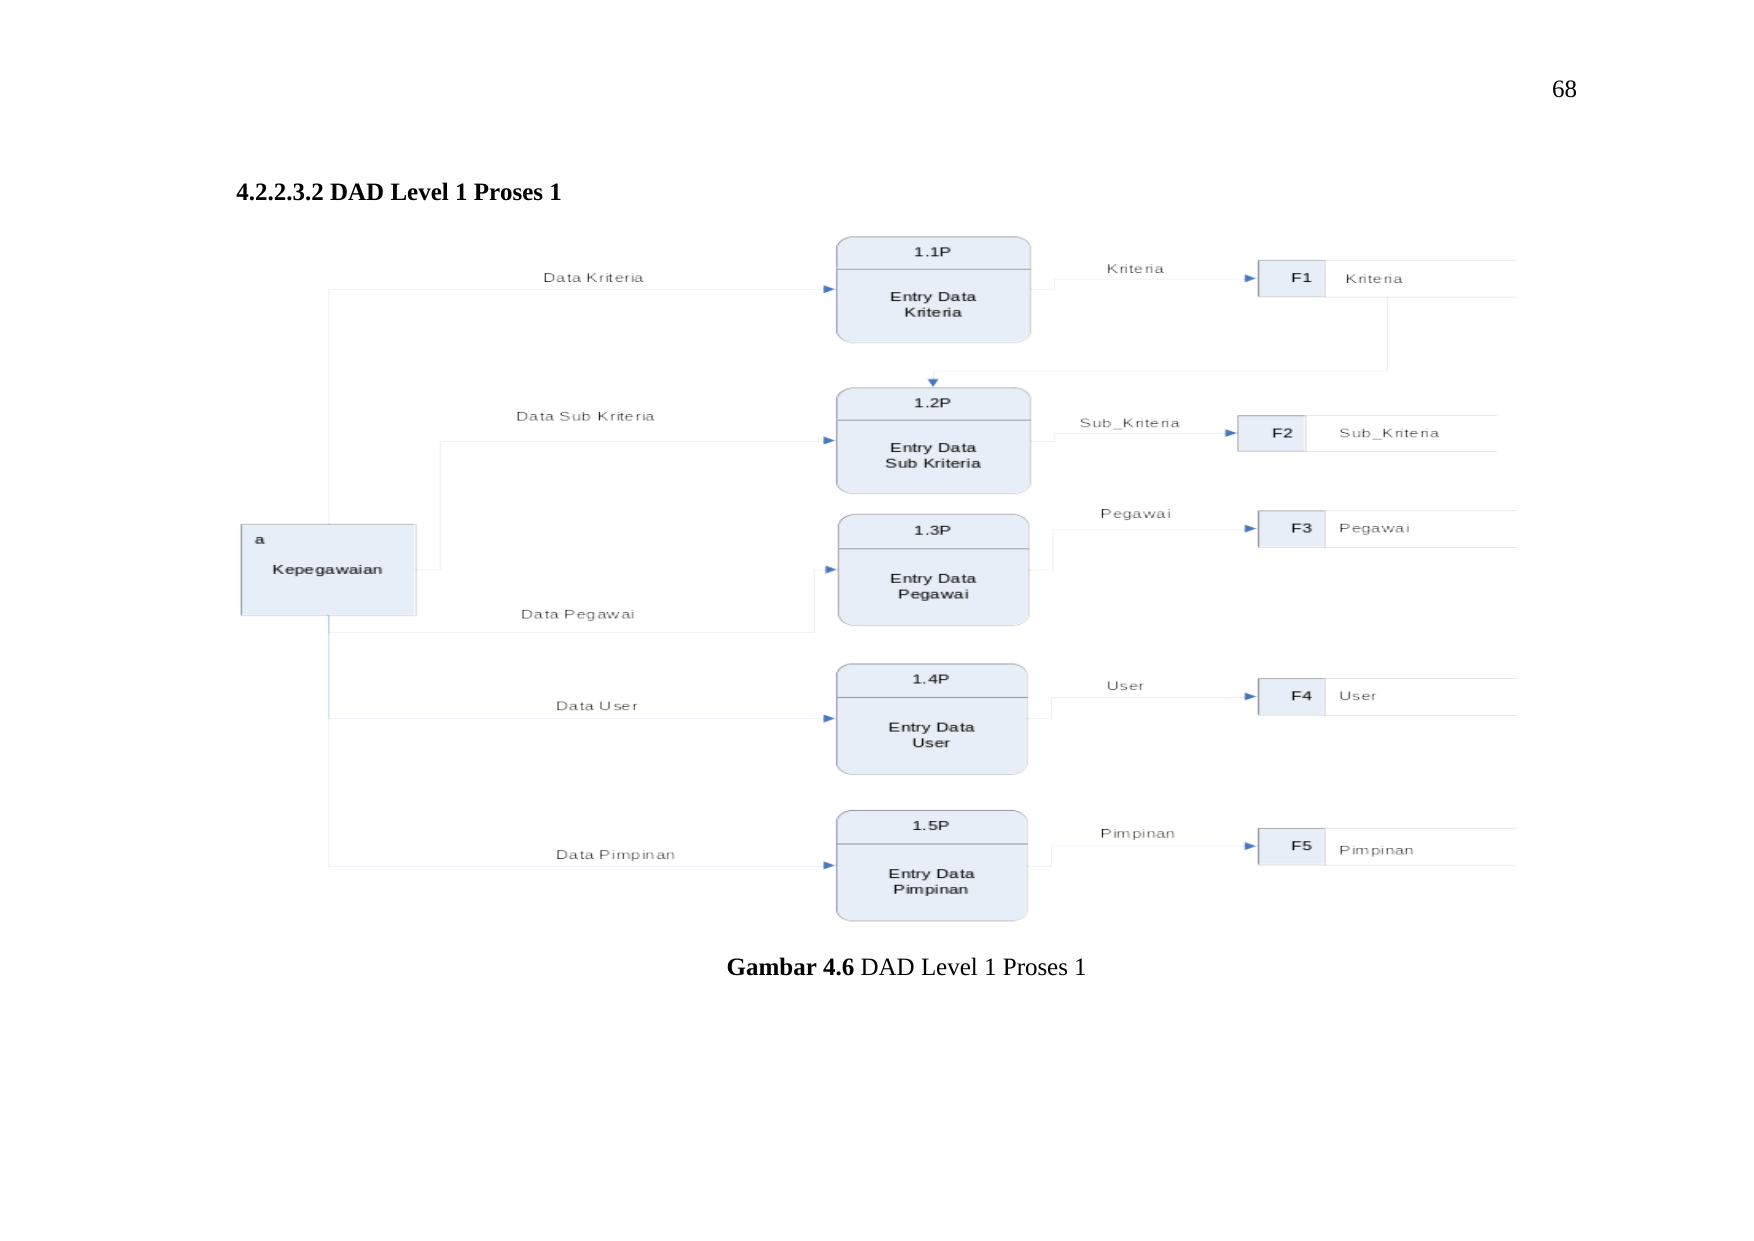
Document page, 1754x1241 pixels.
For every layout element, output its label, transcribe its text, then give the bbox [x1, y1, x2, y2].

text 4.2.2.3.2 DAD Level 1 Proses 1 [236, 177, 1577, 206]
text Gambar 4.6 DAD Level 1 Proses 1 [236, 952, 1577, 981]
